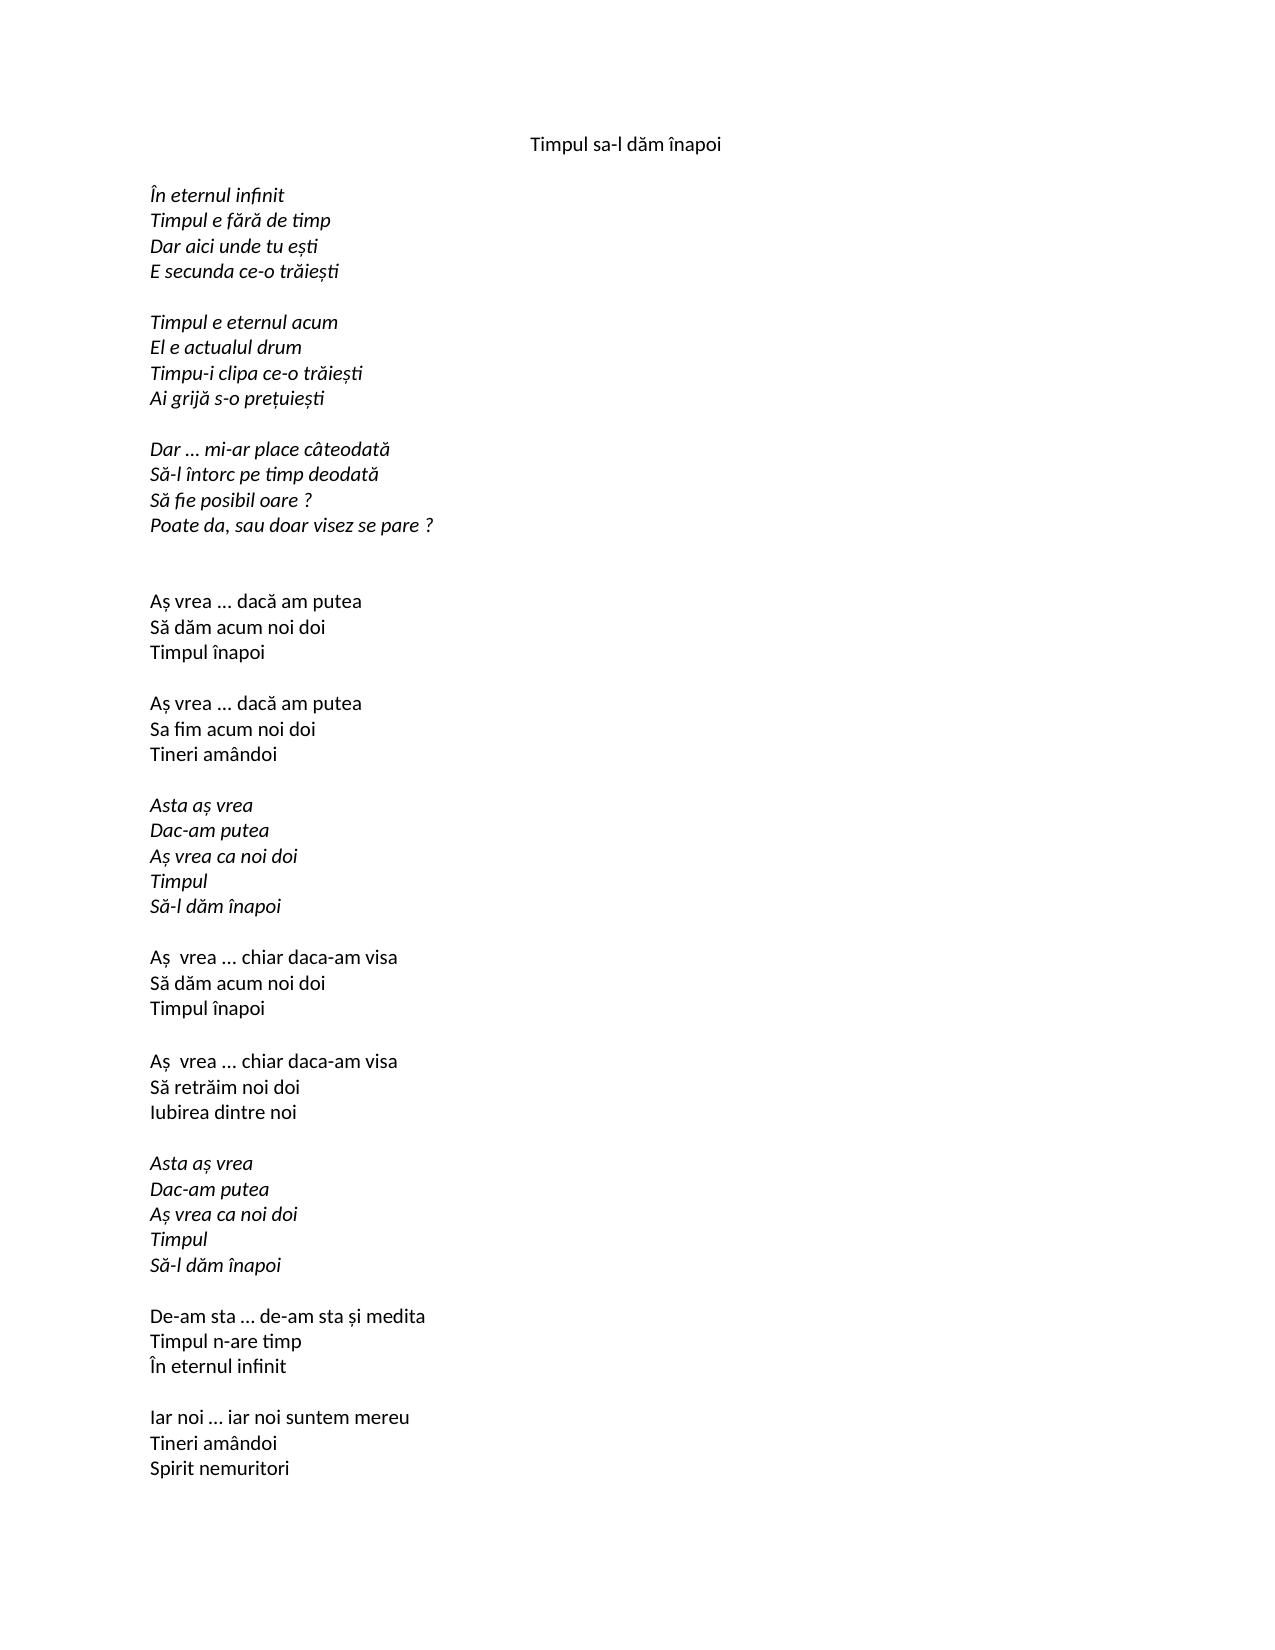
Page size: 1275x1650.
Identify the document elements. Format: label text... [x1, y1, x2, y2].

text Asta aș vrea [150, 792, 1125, 817]
text Aș vrea ... chiar daca-am visa [150, 1049, 1125, 1074]
text Iar noi … iar noi suntem mereu [150, 1404, 1125, 1430]
text Tineri amândoi [150, 1430, 1125, 1455]
text Aș vrea ca noi doi [150, 843, 1125, 868]
text Dar … mi-ar place câteodată [150, 436, 1125, 462]
text Timpul înapoi [150, 995, 1125, 1021]
text Iubirea dintre noi [150, 1099, 1125, 1125]
text Timpul e fără de timp [150, 207, 1125, 233]
text Aș vrea ... dacă am putea [150, 690, 1125, 716]
text Timpul [150, 1227, 1125, 1252]
text Să fie posibil oare ? [150, 487, 1125, 512]
text În eternul infinit [150, 1354, 1125, 1379]
text Timpul e eternul acum [150, 309, 1125, 334]
text Să dăm acum noi doi [150, 614, 1125, 639]
text Spirit nemuritori [150, 1455, 1125, 1481]
text Să-l dăm înapoi [150, 1252, 1125, 1277]
text Dac-am putea [150, 817, 1125, 843]
text Aș vrea ... dacă am putea [150, 589, 1125, 614]
text Ai grijă s-o prețuiești [150, 385, 1125, 411]
text Timpul sa-l dăm înapoi [150, 131, 1125, 157]
text Tineri amândoi [150, 741, 1125, 767]
text Timpul n-are timp [150, 1328, 1125, 1354]
text Să-l dăm înapoi [150, 894, 1125, 919]
text Să retrăim noi doi [150, 1074, 1125, 1099]
text Timpul înapoi [150, 639, 1125, 665]
text Poate da, sau doar visez se pare ? [150, 512, 1125, 538]
text În eternul infinit [150, 182, 1125, 207]
text Dac-am putea [150, 1176, 1125, 1201]
text Să-l întorc pe timp deodată [150, 462, 1125, 487]
text Timpul [150, 868, 1125, 894]
text Sa fim acum noi doi [150, 716, 1125, 741]
text El e actualul drum [150, 334, 1125, 360]
text De-am sta … de-am sta și medita [150, 1303, 1125, 1328]
text Timpu-i clipa ce-o trăiești [150, 360, 1125, 385]
text Aș vrea ca noi doi [150, 1201, 1125, 1227]
text E secunda ce-o trăiești [150, 258, 1125, 284]
text Dar aici unde tu ești [150, 233, 1125, 258]
text Asta aș vrea [150, 1150, 1125, 1176]
text Să dăm acum noi doi [150, 970, 1125, 995]
text Aș vrea ... chiar daca-am visa [150, 944, 1125, 970]
